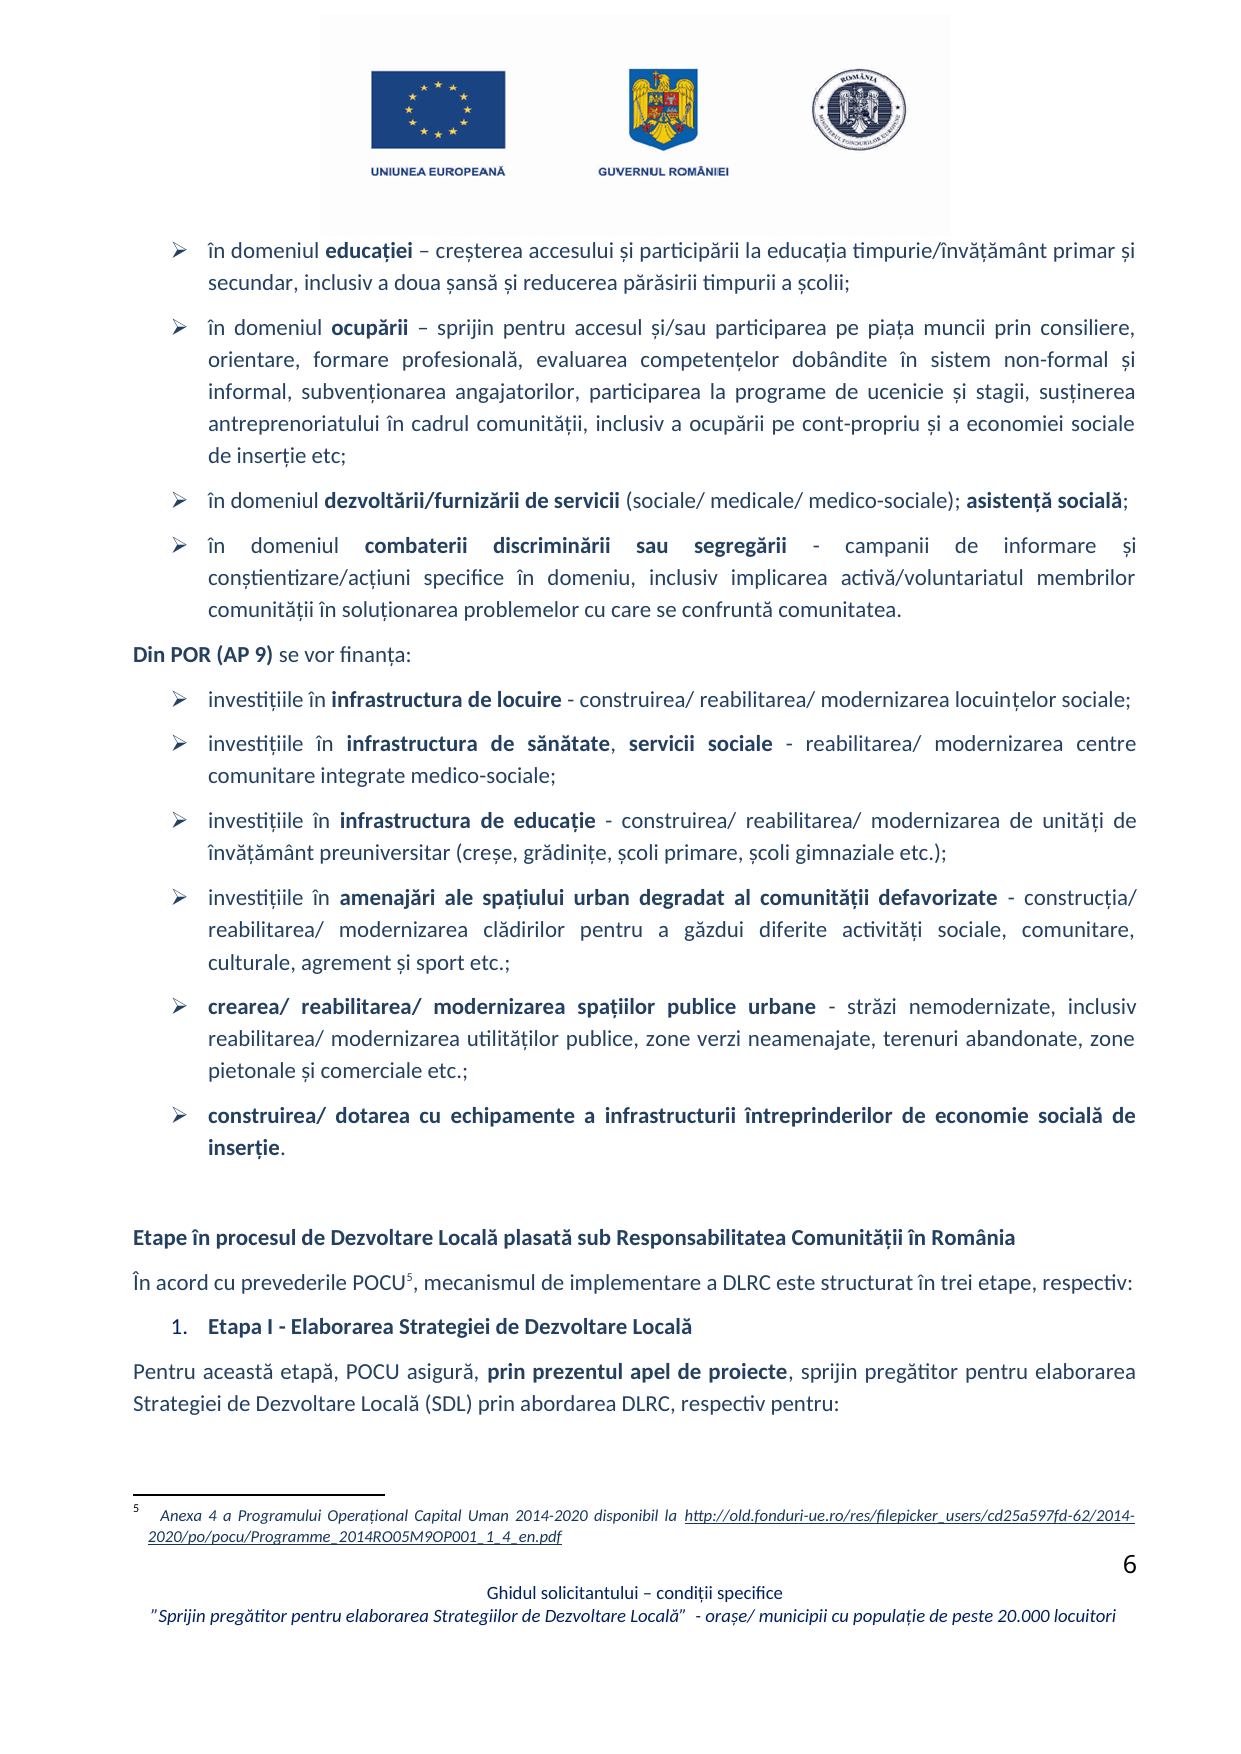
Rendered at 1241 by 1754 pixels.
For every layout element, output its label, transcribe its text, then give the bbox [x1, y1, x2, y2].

list construirea/ dotarea cu echipamente a infrastructurii întreprinderilor de economie socială de inserţie. [170, 1101, 1137, 1162]
text Din POR (AP 9) se vor finanța: [133, 640, 1137, 668]
list investițiile în amenajări ale spațiului urban degradat al comunității defavorizate - construcția/ reabilitarea/ modernizarea clădirilor pentru a găzdui diferite activități sociale, comunitare, culturale, agrement și sport etc.; [170, 883, 1137, 976]
picture [319, 14, 951, 236]
text Pentru această etapă, POCU asigură, prin prezentul apel de proiecte, sprijin pregătitor pentru elaborarea Strategiei de Dezvoltare Locală (SDL) prin abordarea DLRC, respectiv pentru: [133, 1357, 1137, 1417]
list în domeniul dezvoltării/furnizării de servicii (sociale/ medicale/ medico-sociale); asistență socială; [170, 486, 1137, 514]
list în domeniul ocupării – sprijin pentru accesul și/sau participarea pe piața muncii prin consiliere, orientare, formare profesională, evaluarea competențelor dobândite în sistem non-formal și informal, subvenționarea angajatorilor, participarea la programe de ucenicie și stagii, susținerea antreprenoriatului în cadrul comunității, inclusiv a ocupării pe cont-propriu și a economiei sociale de inserție etc; [170, 313, 1137, 470]
list investiţiile în infrastructura de locuire - construirea/ reabilitarea/ modernizarea locuinţelor sociale; [170, 685, 1137, 713]
list investiţiile în infrastructura de educaţie - construirea/ reabilitarea/ modernizarea de unităţi de învăţământ preuniversitar (creşe, grădiniţe, şcoli primare, şcoli gimnaziale etc.); [170, 806, 1137, 867]
list crearea/ reabilitarea/ modernizarea spațiilor publice urbane - străzi nemodernizate, inclusiv reabilitarea/ modernizarea utilităților publice, zone verzi neamenajate, terenuri abandonate, zone pietonale și comerciale etc.; [170, 992, 1137, 1085]
list în domeniul combaterii discriminării sau segregării - campanii de informare şi conștientizare/acțiuni specifice în domeniu, inclusiv implicarea activă/voluntariatul membrilor comunității în soluționarea problemelor cu care se confruntă comunitatea. [170, 531, 1137, 623]
list în domeniul educației – creșterea accesului și participării la educația timpurie/învățământ primar și secundar, inclusiv a doua șansă şi reducerea părăsirii timpurii a școlii; [170, 236, 1137, 296]
list Etapa I - Elaborarea Strategiei de Dezvoltare Locală [170, 1312, 1137, 1340]
list investiţiile în infrastructura de sănătate, servicii sociale - reabilitarea/ modernizarea centre comunitare integrate medico-sociale; [170, 729, 1137, 790]
subtitle Etape în procesul de Dezvoltare Locală plasată sub Responsabilitatea Comunității în România [133, 1223, 1137, 1251]
text În acord cu prevederile POCU, mecanismul de implementare a DLRC este structurat în trei etape, respectiv: [133, 1268, 1137, 1296]
